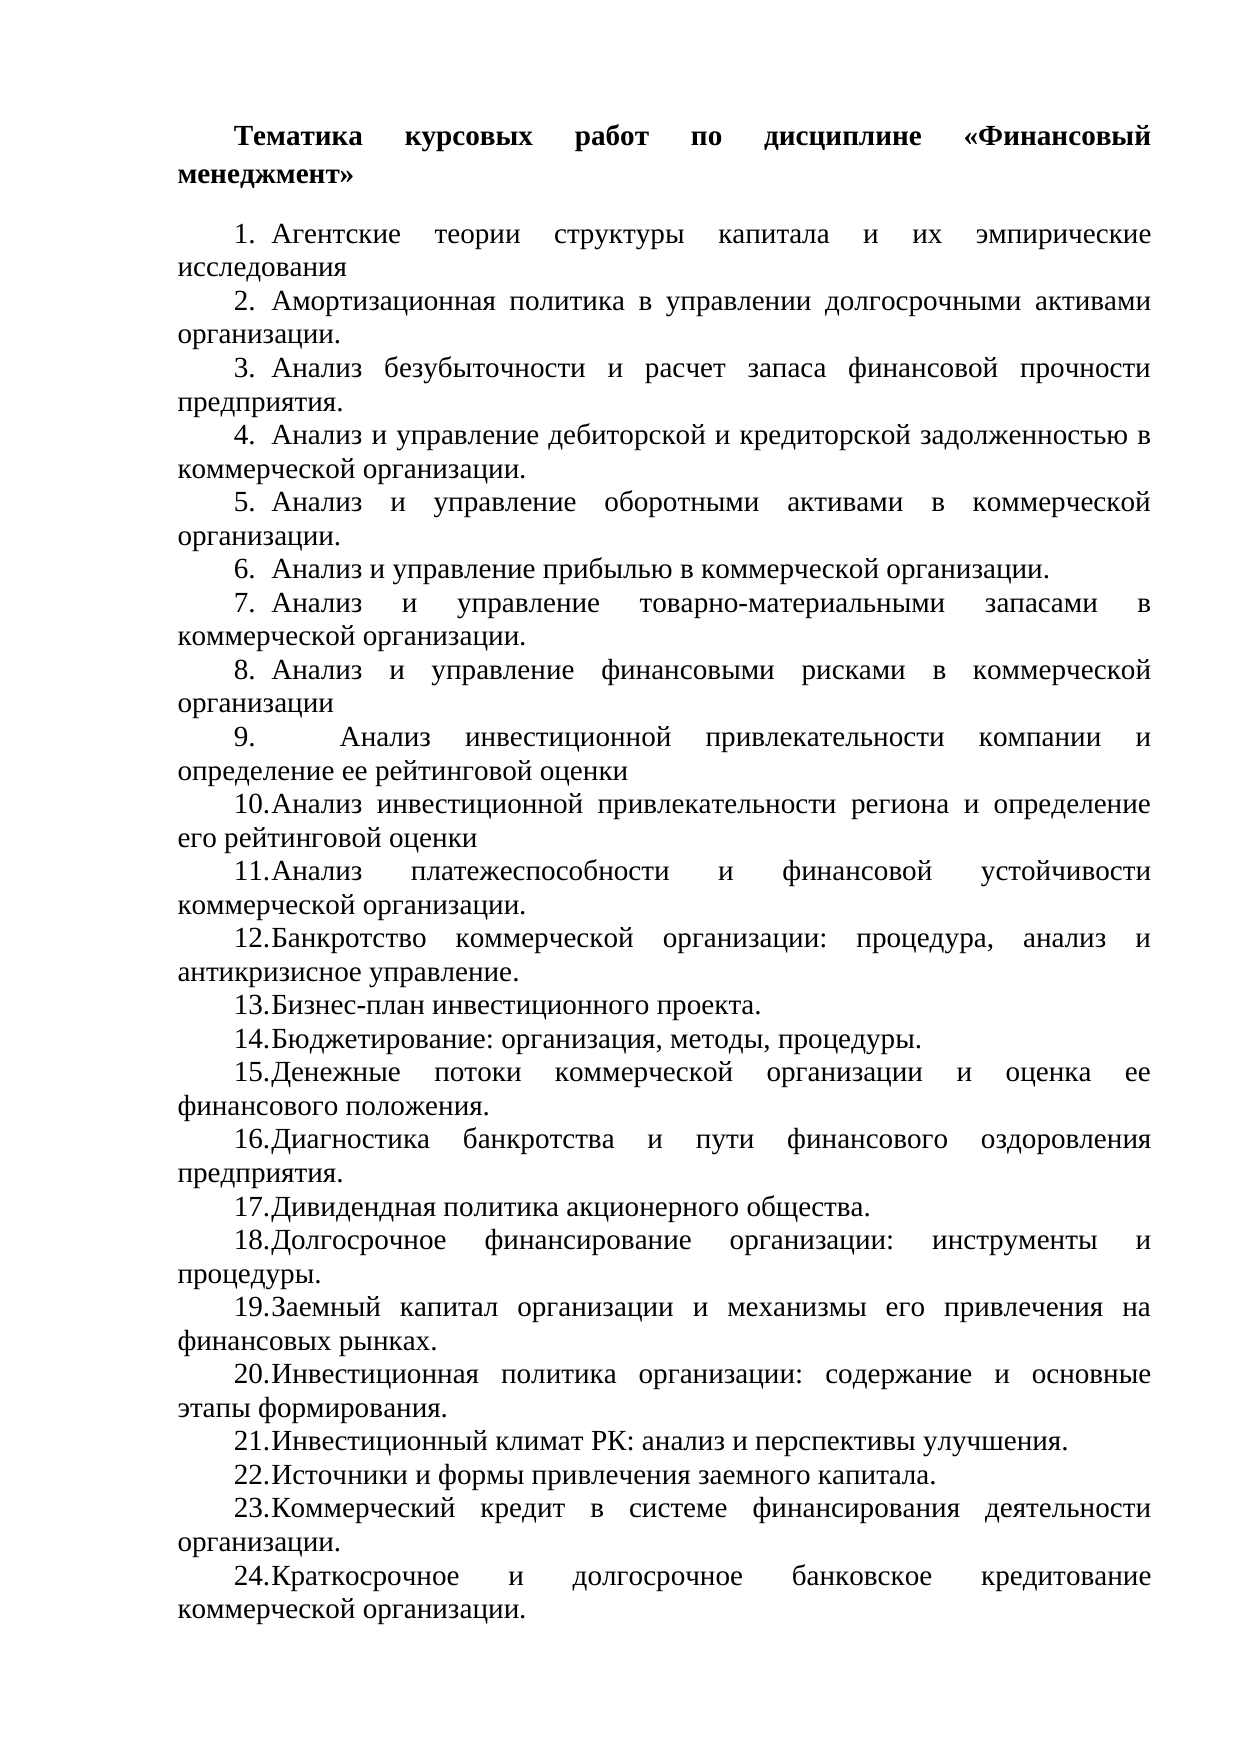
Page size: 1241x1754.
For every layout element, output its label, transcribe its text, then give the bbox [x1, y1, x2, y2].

list Амортизационная политика в управлении долгосрочными активами организации. [177, 283, 1152, 350]
list Анализ и управление финансовыми рисками в коммерческой организации [177, 652, 1152, 719]
list Анализ платежеспособности и финансовой устойчивости коммерческой организации. [177, 853, 1152, 920]
list Анализ и управление оборотными активами в коммерческой организации. [177, 484, 1152, 551]
list Анализ инвестиционной привлекательности компании и определение ее рейтинговой оценки [177, 719, 1152, 786]
list Инвестиционная политика организации: содержание и основные этапы формирования. [177, 1356, 1152, 1423]
list Анализ безубыточности и расчет запаса финансовой прочности предприятия. [177, 350, 1152, 417]
list Коммерческий кредит в системе финансирования деятельности организации. [177, 1491, 1152, 1558]
list Заемный капитал организации и механизмы его привлечения на финансовых рынках. [177, 1289, 1152, 1356]
list Анализ и управление дебиторской и кредиторской задолженностью в коммерческой организации. [177, 417, 1152, 484]
list Банкротство коммерческой организации: процедура, анализ и антикризисное управление. [177, 920, 1152, 987]
list Анализ и управление прибылью в коммерческой организации. [177, 551, 1152, 585]
list Бизнес-план инвестиционного проекта. [177, 987, 1152, 1021]
list Бюджетирование: организация, методы, процедуры. [177, 1021, 1152, 1054]
list Диагностика банкротства и пути финансового оздоровления предприятия. [177, 1122, 1152, 1189]
list Денежные потоки коммерческой организации и оценка ее финансового положения. [177, 1054, 1152, 1122]
list Анализ инвестиционной привлекательности региона и определение его рейтинговой оценки [177, 786, 1152, 853]
list Долгосрочное финансирование организации: инструменты и процедуры. [177, 1222, 1152, 1289]
list Анализ и управление товарно-материальными запасами в коммерческой организации. [177, 585, 1152, 652]
list Агентские теории структуры капитала и их эмпирические исследования [177, 216, 1152, 283]
text Тематика курсовых работ по дисциплине «Финансовый менеджмент» [177, 118, 1152, 190]
list Дивидендная политика акционерного общества. [177, 1189, 1152, 1222]
list Краткосрочное и долгосрочное банковское кредитование коммерческой организации. [177, 1558, 1152, 1625]
list Источники и формы привлечения заемного капитала. [177, 1457, 1152, 1491]
list Инвестиционный климат РК: анализ и перспективы улучшения. [177, 1423, 1152, 1457]
